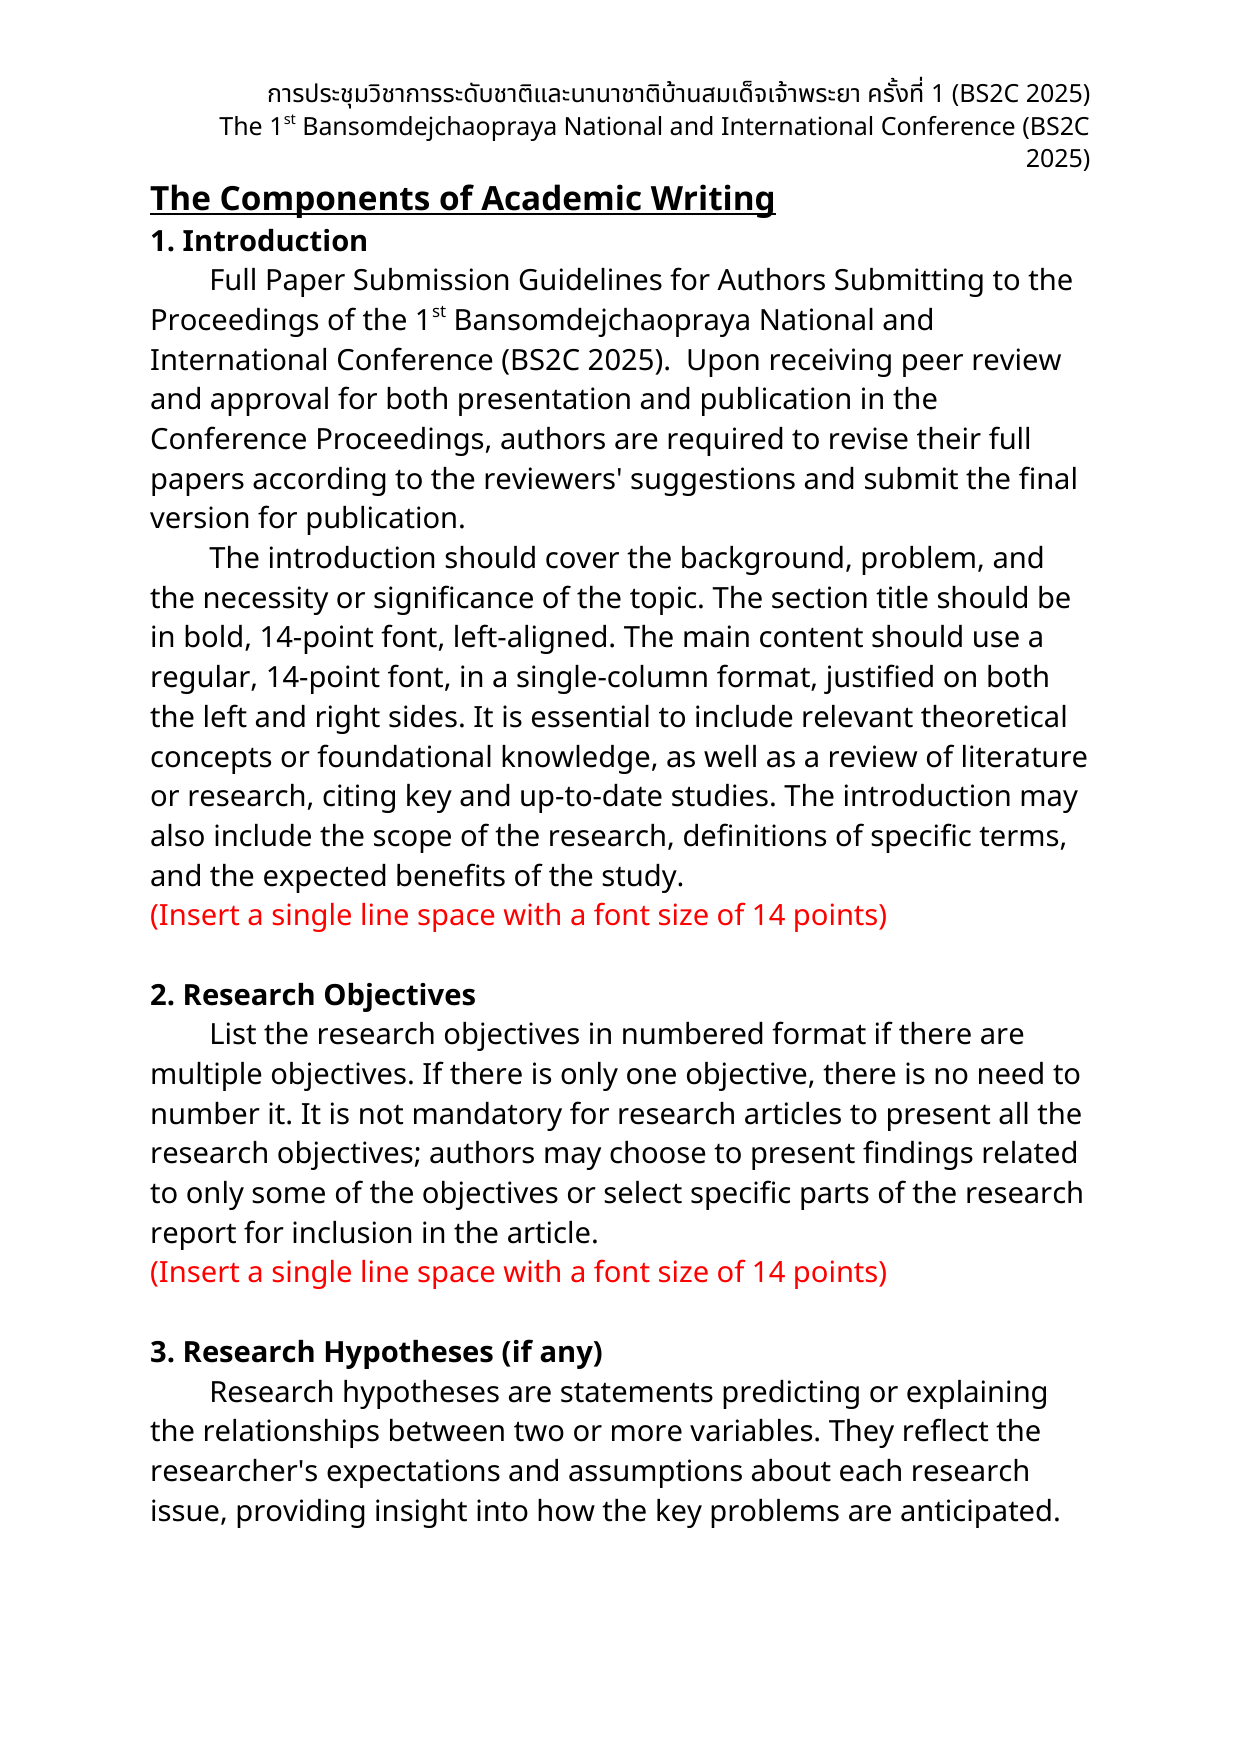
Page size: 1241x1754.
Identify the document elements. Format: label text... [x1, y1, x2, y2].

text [150, 1371, 1090, 1529]
text Full Paper Submission Guidelines for Authors Submitting to the Proceedings of the 1st Bansomdejchaopraya National and International Conference (BS2C 2025). Upon receiving peer review and approval for both presentation and publication in the Conference Proceedings, authors are required to revise their full papers according to the reviewers' suggestions and submit the final version for publication. [150, 259, 1090, 537]
text (Insert a single line space with a font size of 14 points) [150, 1252, 1090, 1291]
text 1. Introduction [150, 220, 1090, 259]
text 2. Research Objectives [150, 974, 1090, 1014]
text (Insert a single line space with a font size of 14 points) [150, 894, 1090, 934]
text List the research objectives in numbered format if there are multiple objectives. If there is only one objective, there is no need to number it. It is not mandatory for research articles to present all the research objectives; authors may choose to present findings related to only some of the objectives or select specific parts of the research report for inclusion in the article. [150, 1014, 1090, 1252]
text 3. Research Hypotheses (if any) [150, 1331, 1090, 1371]
text The Components of Academic Writing [150, 174, 1090, 220]
text The introduction should cover the background, problem, and the necessity or significance of the topic. The section title should be in bold, 14-point font, left-aligned. The main content should use a regular, 14-point font, in a single-column format, justified on both the left and right sides. It is essential to include relevant theoretical concepts or foundational knowledge, as well as a review of literature or research, citing key and up-to-date studies. The introduction may also include the scope of the research, definitions of specific terms, and the expected benefits of the study. [150, 537, 1090, 894]
